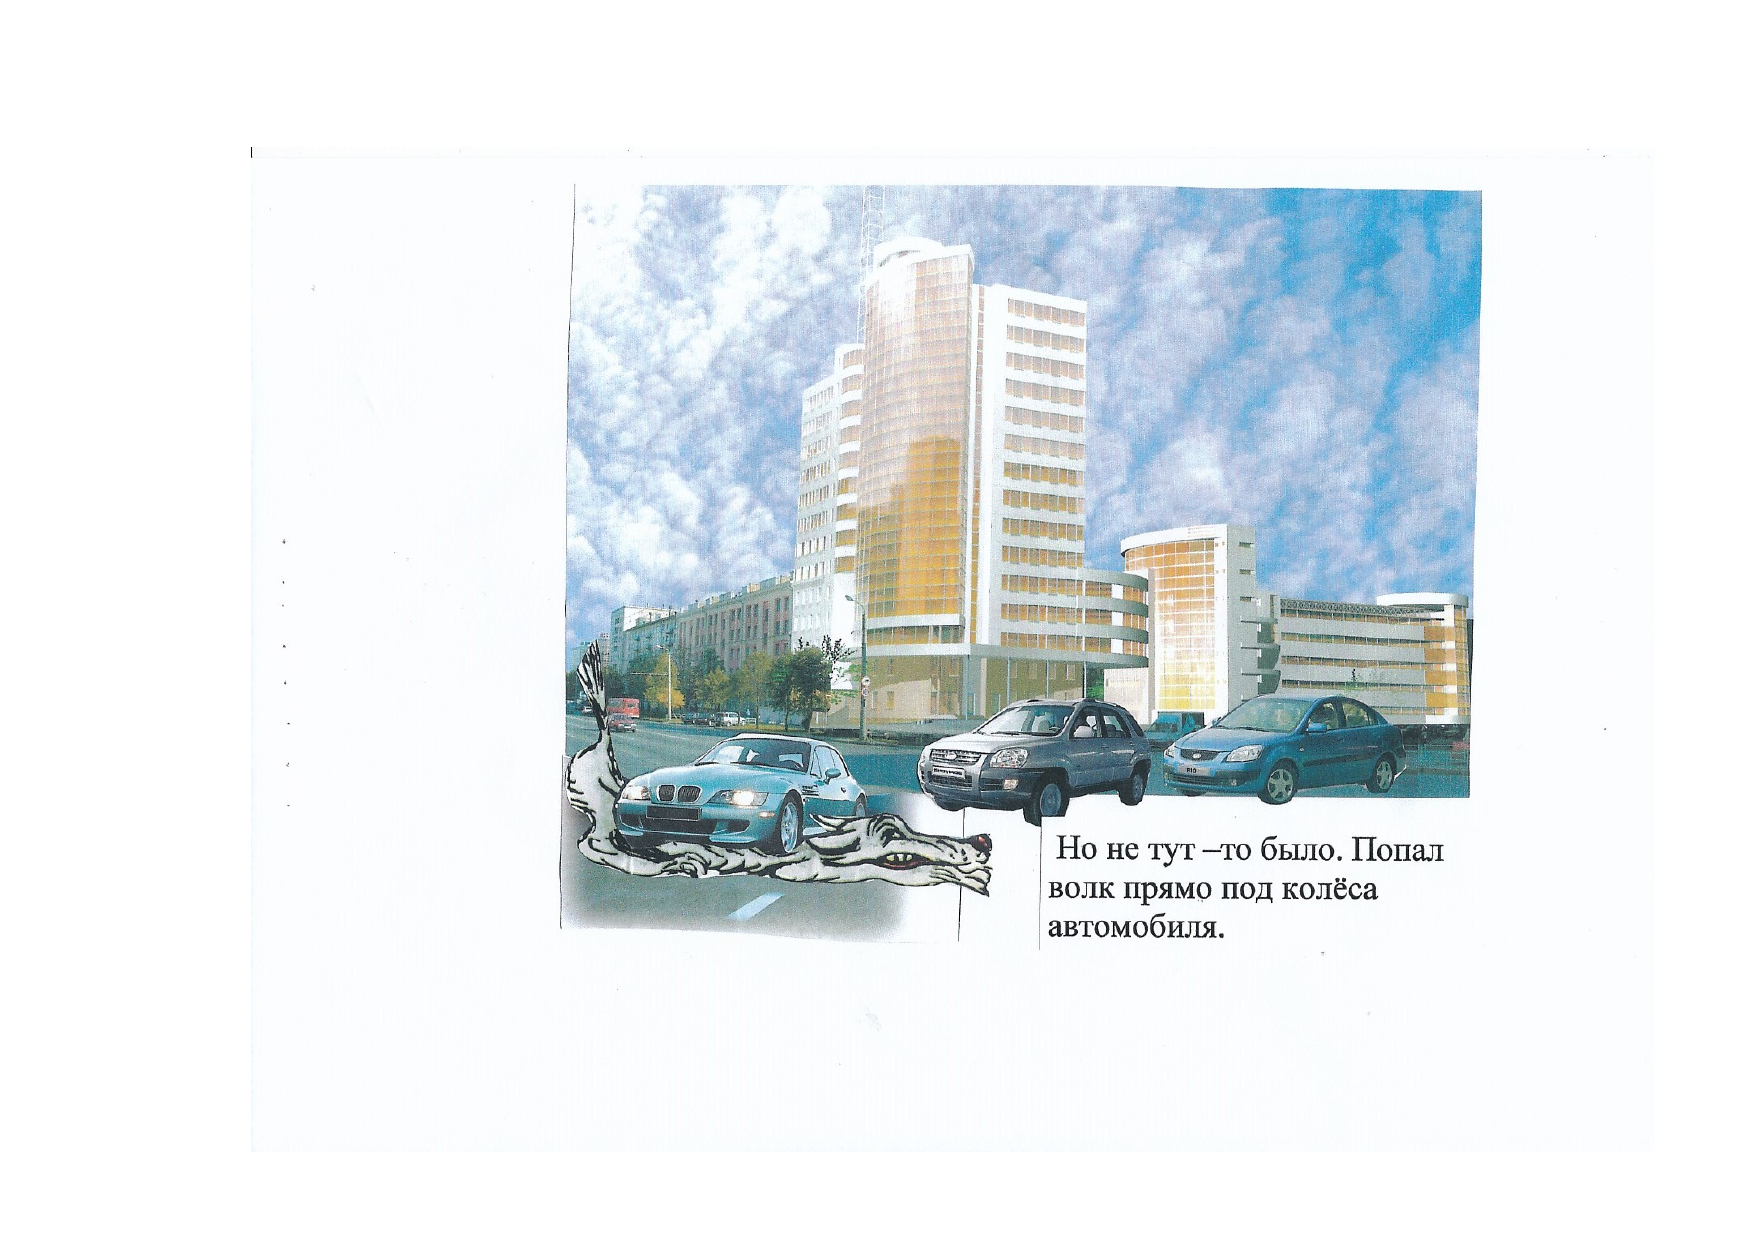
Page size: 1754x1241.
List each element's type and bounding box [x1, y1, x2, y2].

picture [251, 147, 1655, 1152]
